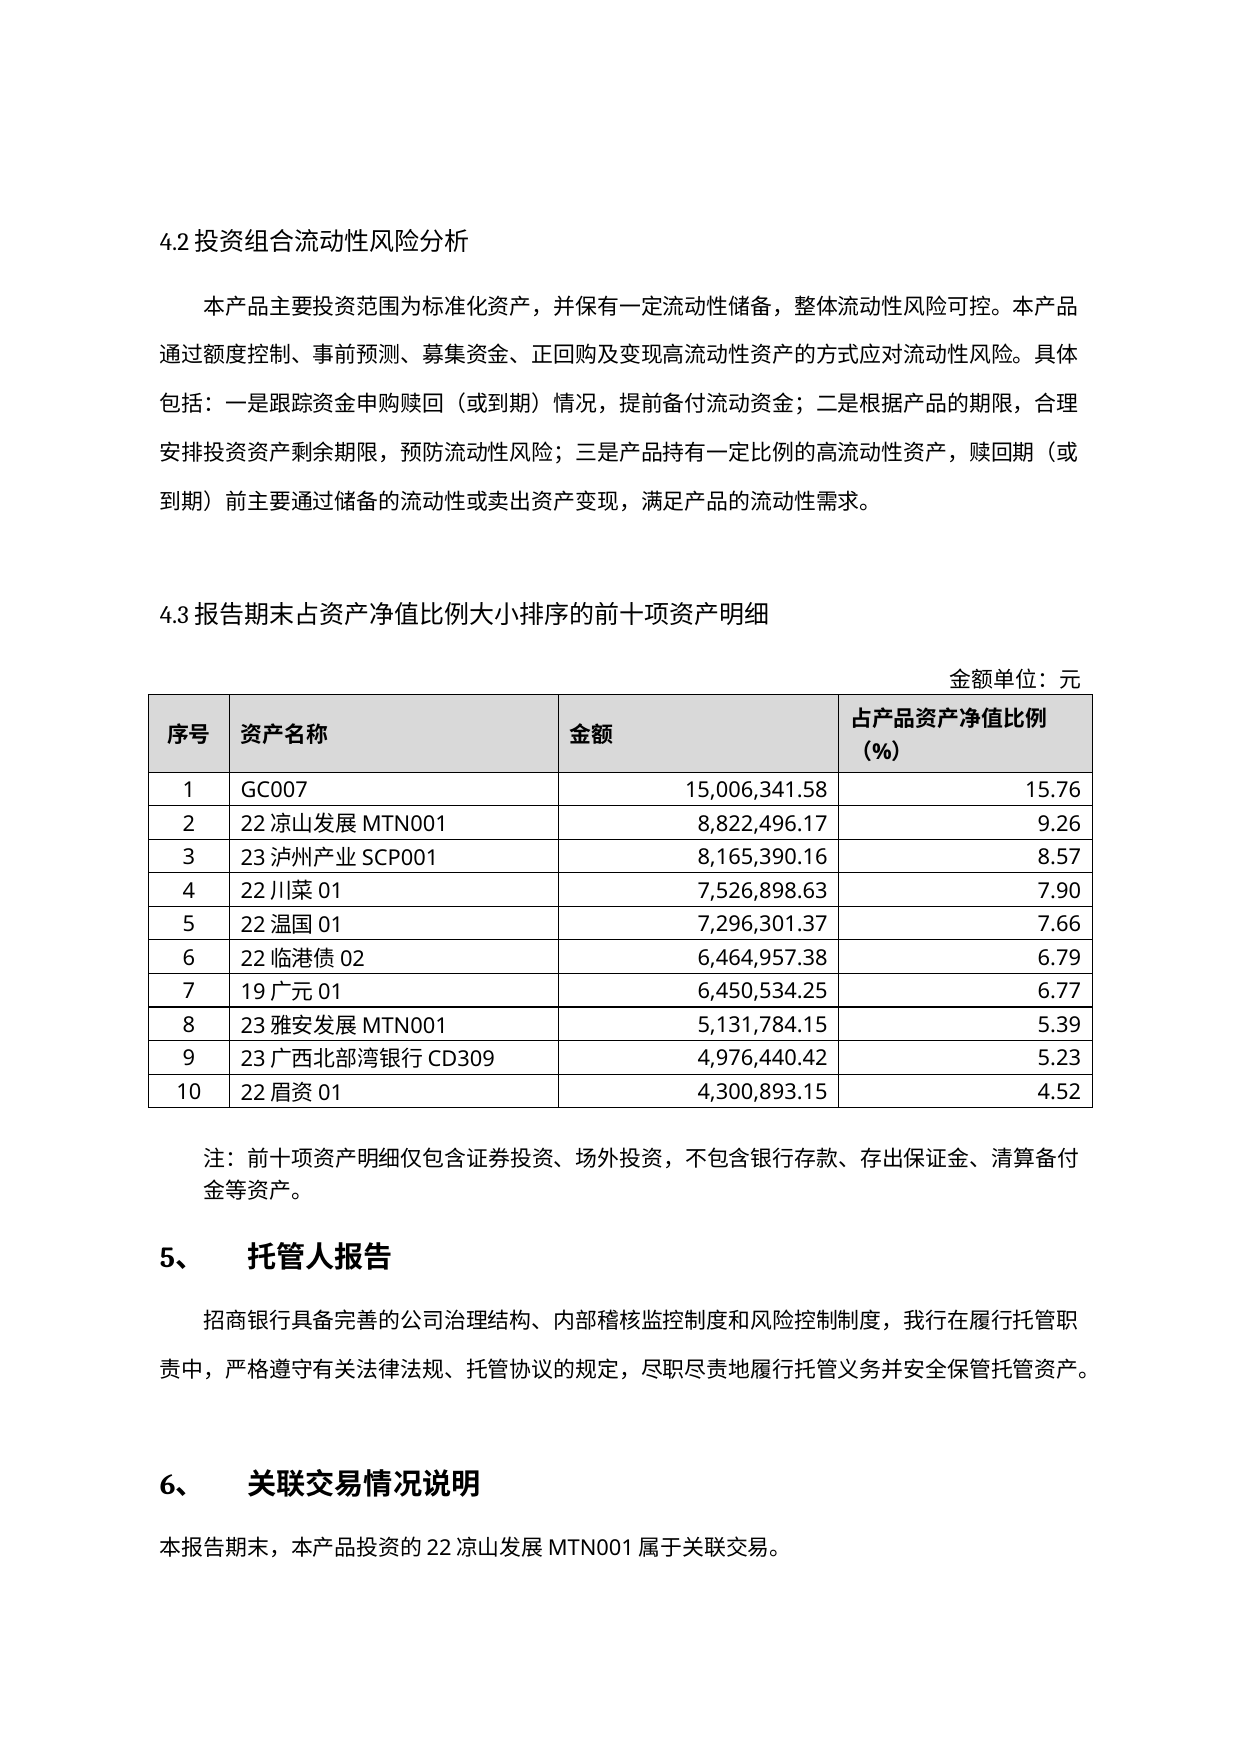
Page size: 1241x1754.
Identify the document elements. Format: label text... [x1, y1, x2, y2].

table_cell 5.23 [839, 1041, 1092, 1073]
table_cell 7,296,301.37 [559, 907, 838, 939]
table_header 金额 [559, 695, 838, 772]
table_cell 22凉山发展MTN001 [230, 806, 558, 839]
table_cell 2 [149, 806, 229, 839]
table_cell 15,006,341.58 [559, 773, 838, 805]
table_cell 15.76 [839, 773, 1092, 805]
table_cell 8.57 [839, 840, 1092, 872]
table_cell 6,450,534.25 [559, 974, 838, 1006]
text 本产品主要投资范围为标准化资产，并保有一定流动性储备，整体流动性风险可控。本产品通过额度控制、事前预测、募集资金、正回购及变现高流动性资产的方式应对流动性风险。具体包括：一是跟踪资金申购赎回（或到期）情况，提前备付流动资金；二是根据产品的期限，合理安排投资资产剩余期限，预防流动性风险；三是产品持有一定比例的高流动性资产，赎回期（或到期）前主要通过储备的流动性或卖出资产变现，满足产品的流动性需求。 [159, 288, 1092, 516]
table_cell 7.66 [839, 907, 1092, 939]
table_cell 22川菜01 [230, 873, 558, 906]
table_cell 4,300,893.15 [559, 1075, 838, 1107]
title 投资组合流动性风险分析 [159, 207, 1081, 272]
title 关联交易情况说明 [159, 1449, 1081, 1514]
table_cell 23广西北部湾银行CD309 [230, 1041, 558, 1073]
table_cell 8 [149, 1008, 229, 1040]
table_cell 1 [149, 773, 229, 805]
table_cell 6.79 [839, 940, 1092, 973]
text 本报告期末，本产品投资的22凉山发展MTN001属于关联交易。 [159, 1530, 1081, 1563]
table_cell 4 [149, 873, 229, 906]
table_cell 7 [149, 974, 229, 1006]
text 金额单位：元 [159, 662, 1081, 694]
table_cell 23雅安发展MTN001 [230, 1008, 558, 1040]
table_cell 6 [149, 940, 229, 973]
table_cell 23泸州产业SCP001 [230, 840, 558, 872]
table_cell 5 [149, 907, 229, 939]
table_cell 4.52 [839, 1075, 1092, 1107]
table_cell 7.90 [839, 873, 1092, 906]
table_header 资产名称 [230, 695, 558, 772]
table_cell 6,464,957.38 [559, 940, 838, 973]
text 注：前十项资产明细仅包含证券投资、场外投资，不包含银行存款、存出保证金、清算备付金等资产。 [204, 1141, 1081, 1206]
table_cell 22临港债02 [230, 940, 558, 973]
table_cell 8,165,390.16 [559, 840, 838, 872]
table_cell 4,976,440.42 [559, 1041, 838, 1073]
table_cell 5,131,784.15 [559, 1008, 838, 1040]
table_cell 7,526,898.63 [559, 873, 838, 906]
table_header 序号 [149, 695, 229, 772]
table_header 占产品资产净值比例（%） [839, 695, 1092, 772]
table_cell 22眉资01 [230, 1075, 558, 1107]
table_cell 5.39 [839, 1008, 1092, 1040]
table_cell 10 [149, 1075, 229, 1107]
table_cell 19广元01 [230, 974, 558, 1006]
title 托管人报告 [159, 1222, 1081, 1287]
table_cell 9 [149, 1041, 229, 1073]
table_cell 9.26 [839, 806, 1092, 839]
table_cell 3 [149, 840, 229, 872]
table_cell 22温国01 [230, 907, 558, 939]
title 报告期末占资产净值比例大小排序的前十项资产明细 [159, 580, 1081, 645]
table_cell 6.77 [839, 974, 1092, 1006]
table_cell GC007 [230, 773, 558, 805]
table_cell 8,822,496.17 [559, 806, 838, 839]
text 招商银行具备完善的公司治理结构、内部稽核监控制度和风险控制制度，我行在履行托管职责中，严格遵守有关法律法规、托管协议的规定，尽职尽责地履行托管义务并安全保管托管资产。 [159, 1303, 1092, 1384]
